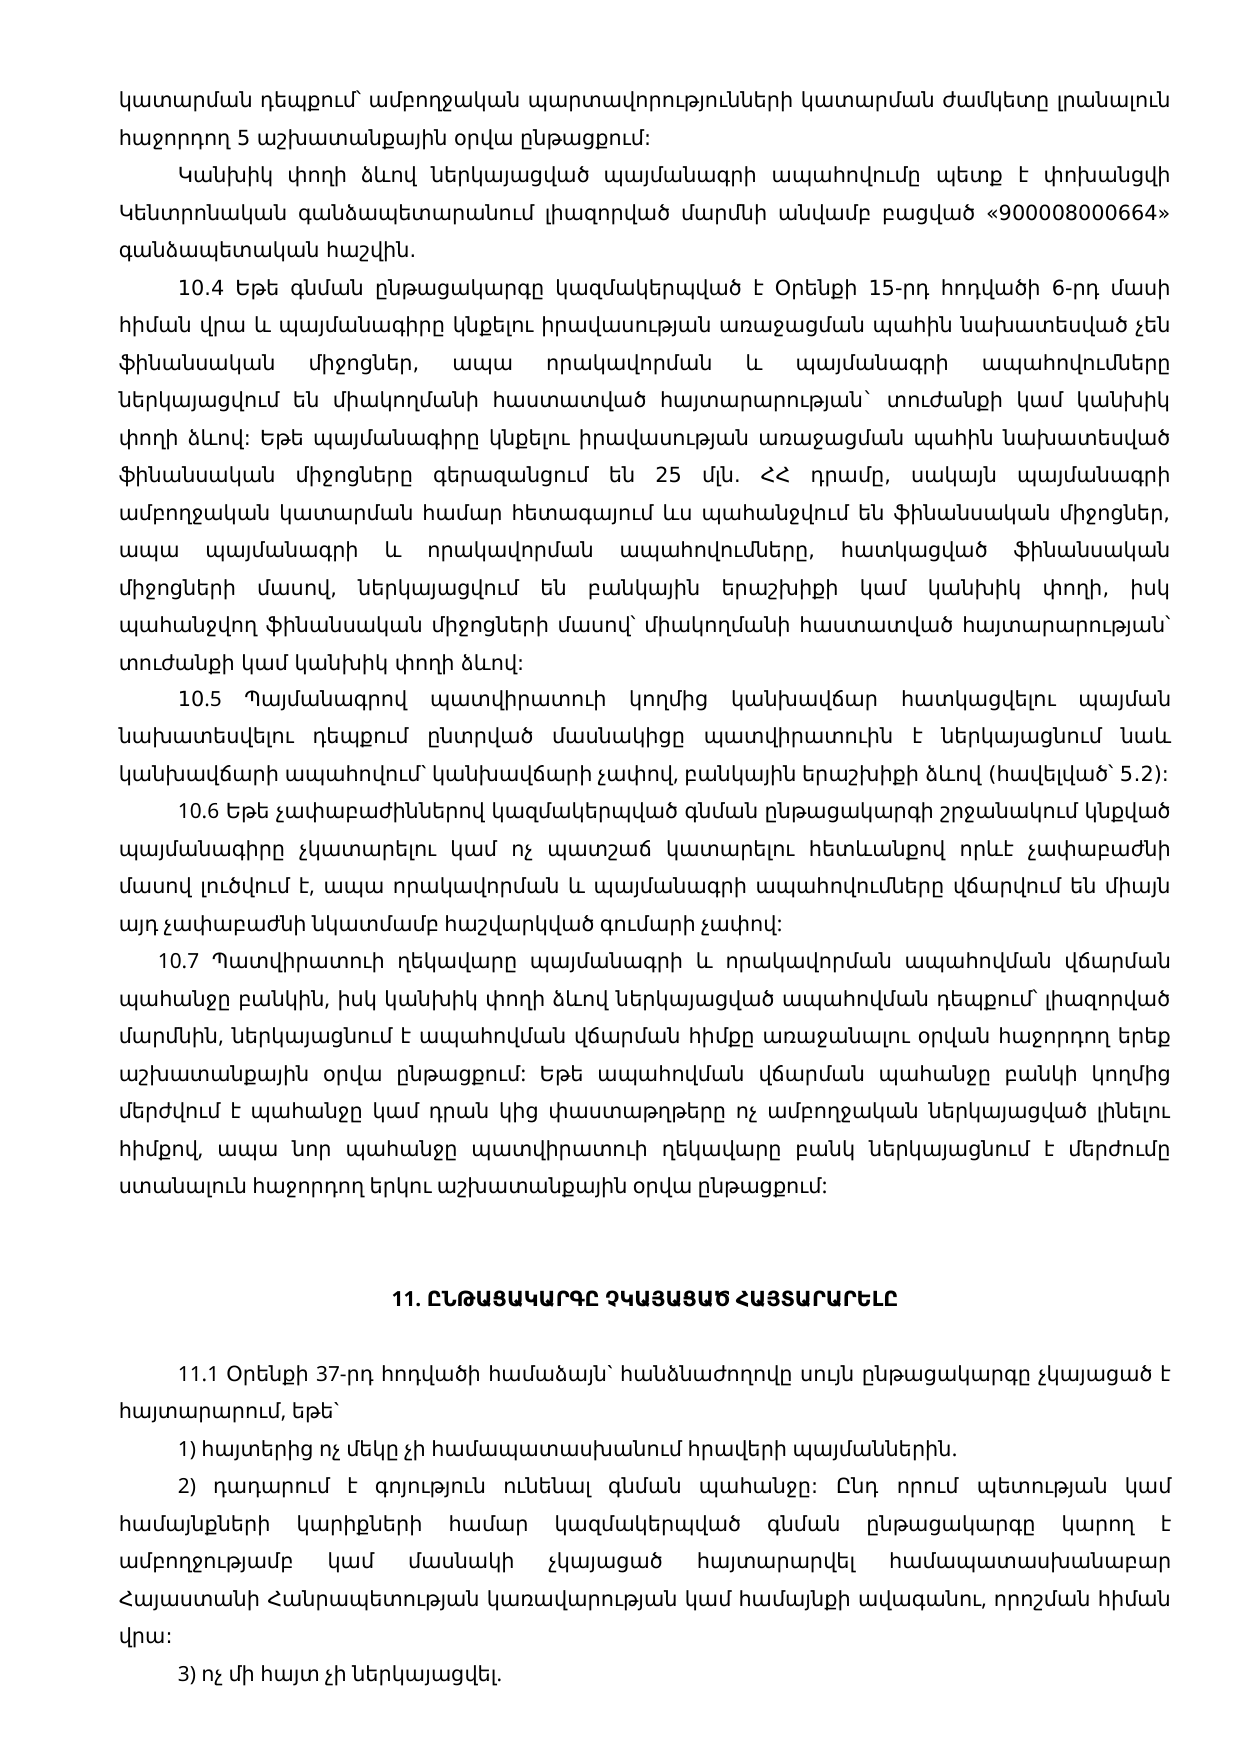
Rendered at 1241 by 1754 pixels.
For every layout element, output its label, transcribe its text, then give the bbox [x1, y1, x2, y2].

text 10.4 Եթե գնման ընթացակարգը կազմակերպված է Օրենքի 15-րդ հոդվածի 6-րդ մասի հիման վրա և պայմանագիրը կնքելու իրավասության առաջացման պահին նախատեսված չեն ֆինանսական միջոցներ, ապա որակավորման և պայմանագրի ապահովումները ներկայացվում են միակողմանի հաստատված հայտարարության` տուժանքի կամ կանխիկ փողի ձևով: Եթե պայմանագիրը կնքելու իրավասության առաջացման պահին նախատեսված ֆինանսական միջոցները գերազանցում են 25 մլն. ՀՀ դրամը, սակայն պայմանագրի ամբողջական կատարման համար հետագայում ևս պահանջվում են ֆինանսական միջոցներ, ապա պայմանագրի և որակավորման ապահովումները, հատկացված ֆինանսական միջոցների մասով, ներկայացվում են բանկային երաշխիքի կամ կանխիկ փողի, իսկ պահանջվող ֆինանսական միջոցների մասով՝ միակողմանի հաստատված հայտարարության՝ տուժանքի կամ կանխիկ փողի ձևով: [118, 262, 1171, 675]
text 10.6 Եթե չափաբաժիններով կազմակերպված գնման ընթացակարգի շրջանակում կնքված պայմանագիրը չկատարելու կամ ոչ պատշաճ կատարելու հետևանքով որևէ չափաբաժնի մասով լուծվում է, ապա որակավորման և պայմանագրի ապահովումները վճարվում են միայն այդ չափաբաժնի նկատմամբ հաշվարկված գումարի չափով: [118, 787, 1171, 937]
text 10.5 Պայմանագրով պատվիրատուի կողմից կանխավճար հատկացվելու պայման նախատեսվելու դեպքում ընտրված մասնակիցը պատվիրատուին է ներկայացնում նաև կանխավճարի ապահովում` կանխավճարի չափով, բանկային երաշխիքի ձևով (հավելված՝ 5․2): [118, 675, 1171, 787]
text 11.1 Օրենքի 37-րդ հոդվածի համաձայն` հանձնաժողովը սույն ընթացակարգը չկայացած է հայտարարում, եթե` [118, 1350, 1171, 1425]
text 1) հայտերից ոչ մեկը չի համապատասխանում հրավերի պայմաններին. [118, 1425, 1171, 1462]
text 2) դադարում է գոյություն ունենալ գնման պահանջը: Ընդ որում պետության կամ համայնքների կարիքների համար կազմակերպված գնման ընթացակարգը կարող է ամբողջությամբ կամ մասնակի չկայացած հայտարարվել համապատասխանաբար Հայաստանի Հանրապետության կառավարության կամ համայնքի ավագանու, որոշման հիման վրա: [118, 1462, 1171, 1650]
text 11. ԸՆԹԱՑԱԿԱՐԳԸ ՉԿԱՅԱՑԱԾ ՀԱՅՏԱՐԱՐԵԼԸ [118, 1275, 1171, 1312]
text Կանխիկ փողի ձևով ներկայացված պայմանագրի ապահովումը պետք է փոխանցվի Կենտրոնական գանձապետարանում լիազորված մարմնի անվամբ բացված «900008000664» գանձապետական հաշվին. [118, 150, 1171, 262]
text 10.7 Պատվիրատուի ղեկավարը պայմանագրի և որակավորման ապահովման վճարման պահանջը բանկին, իսկ կանխիկ փողի ձևով ներկայացված ապահովման դեպքում՝ լիազորված մարմնին, ներկայացնում է ապահովման վճարման հիմքը առաջանալու օրվան հաջորդող երեք աշխատանքային օրվա ընթացքում: Եթե ապահովման վճարման պահանջը բանկի կողմից մերժվում է պահանջը կամ դրան կից փաստաթղթերը ոչ ամբողջական ներկայացված լինելու հիմքով, ապա նոր պահանջը պատվիրատուի ղեկավարը բանկ ներկայացնում է մերժումը ստանալուն հաջորդող երկու աշխատանքային օրվա ընթացքում: [118, 937, 1171, 1200]
text 3) ոչ մի հայտ չի ներկայացվել. [118, 1650, 1171, 1687]
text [118, 75, 1171, 150]
